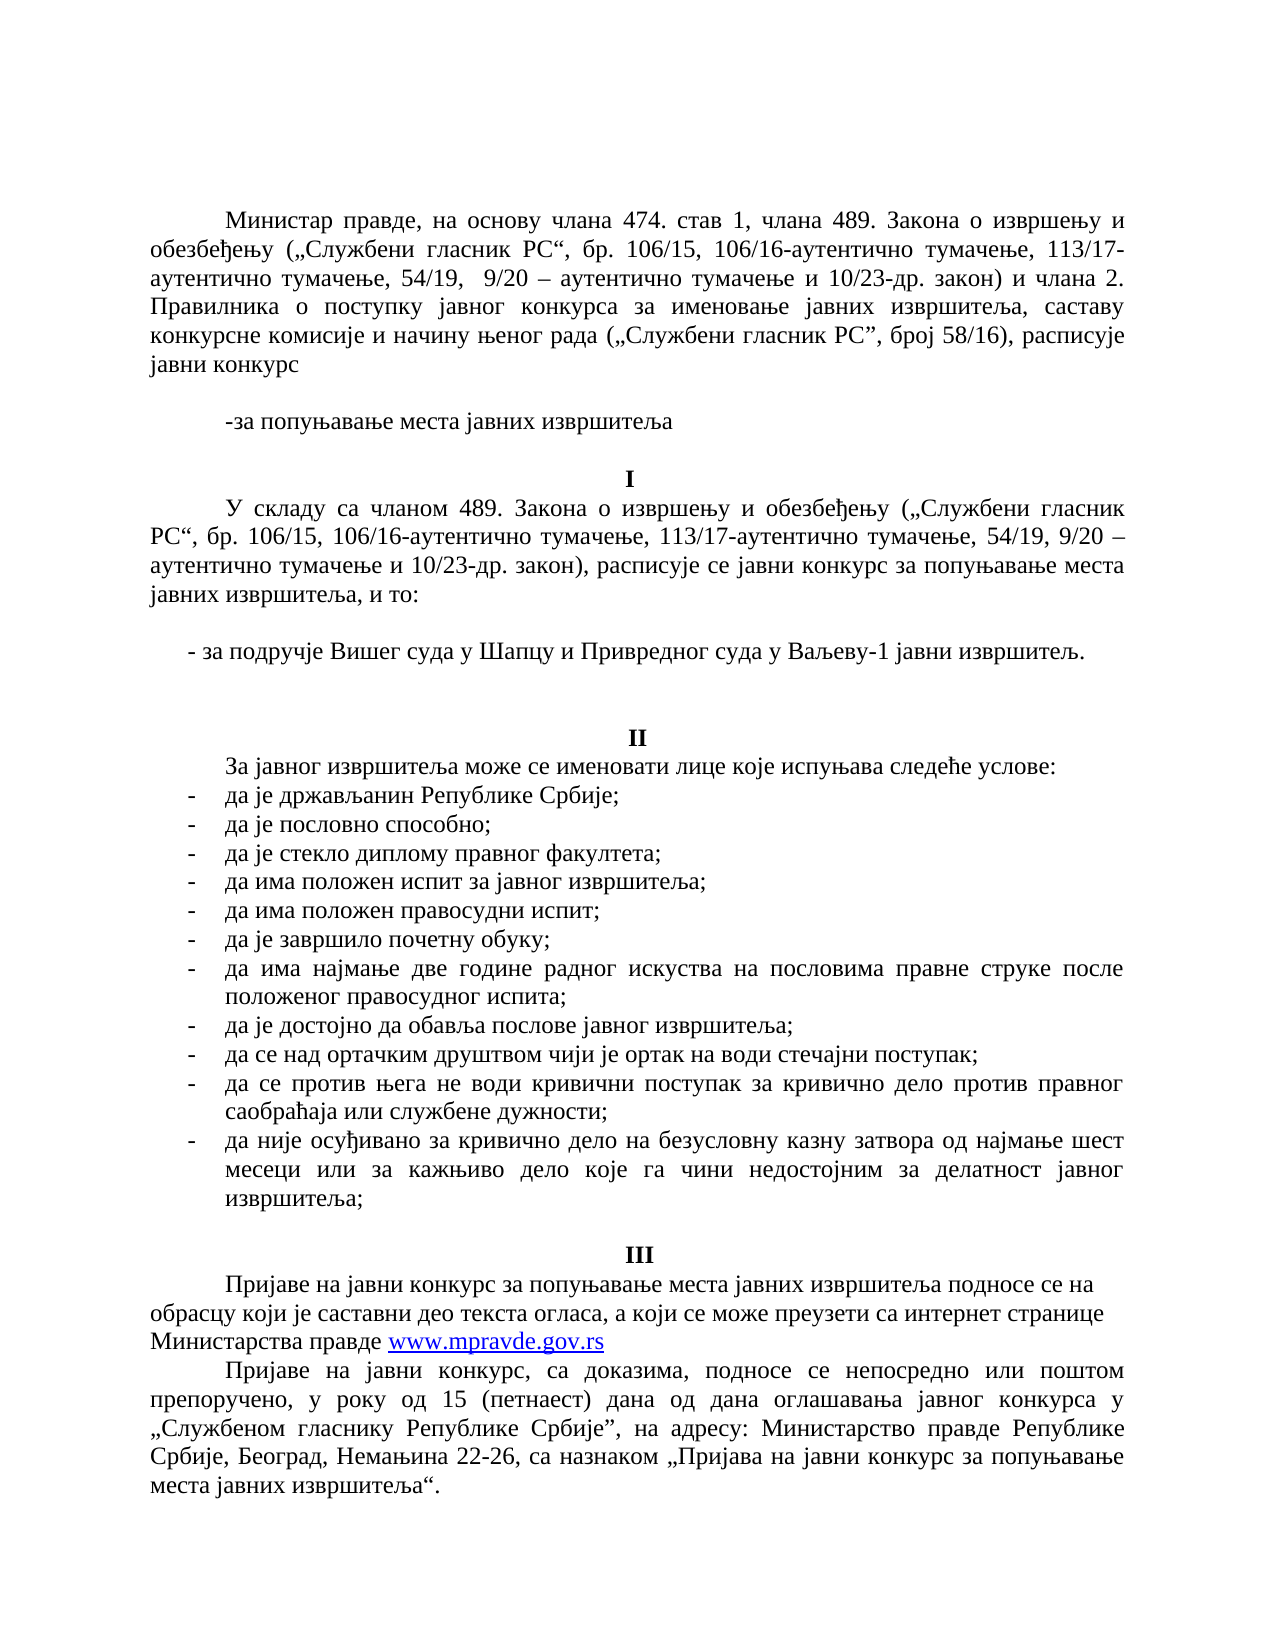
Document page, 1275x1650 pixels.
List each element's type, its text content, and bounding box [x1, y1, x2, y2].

text - за подручје Вишег суда у Шапцу и Привредног суда у Ваљеву-1 јавни извршитељ. [150, 636, 1125, 665]
text III [581, 1240, 1125, 1269]
list да има најмање две године радног искуства на пословима правне струке после положеног правосудног испита; [187, 953, 1125, 1010]
list да се против њега не води кривични поступак за кривично дело против правног саобраћаја или службене дужности; [187, 1068, 1125, 1125]
list да има положен правосудни испит; [187, 895, 1125, 924]
list да није осуђивано за кривично дело на безусловну казну затвора од најмање шест месеци или за кажњиво дело које га чини недостојним за делатност јавног извршитеља; [187, 1125, 1125, 1211]
text За јавног извршитеља може се именовати лице које испуњава следеће услове: [150, 751, 1125, 780]
list да је држављанин Републике Србије; [187, 780, 1125, 809]
text У складу са чланом 489. Закона о извршењу и обезбеђењу („Службени гласник РС“, бр. 106/15, 106/16-аутентично тумачење, 113/17-аутентично тумачење, 54/19, 9/20 – аутентично тумачење и 10/23-др. закон), расписује се jавни конкурс за попуњавање места јавних извршитеља, и то: [150, 493, 1125, 608]
text Пријаве на јавни конкурс за попуњавање места јавних извршитеља подносе се на обрасцу који је саставни део текста огласа, а који се може преузети са интернет странице Министарства правде www.mpravde.gov.rs [150, 1269, 1125, 1355]
list да је достојно да обавља послове јавног извршитеља; [187, 1010, 1125, 1039]
text -за попуњавање места јавних извршитеља [150, 406, 1125, 435]
list да има положен испит за јавног извршитеља; [187, 866, 1125, 895]
text Пријаве на јавни конкурс, са доказима, подносе се непосредно или поштом препоручено, у року од 15 (петнаест) дана од дана оглашавања јавног конкурса у „Службеном гласнику Републике Србије”, на адресу: Министарство правде Републике Србије, Београд, Немањина 22-26, са назнаком „Пријава на јавни конкурс за попуњавање места јавних извршитеља“. [150, 1355, 1125, 1499]
text Министар правде, на основу члана 474. став 1, члана 489. Закона о извршењу и обезбеђењу („Службени гласник РС“, бр. 106/15, 106/16-аутентично тумачење, 113/17-аутентично тумачење, 54/19, 9/20 – аутентично тумачење и 10/23-др. закон) и члана 2. Правилника о поступку јавног конкурса за именовање јавних извршитеља, саставу конкурсне комисије и начину њеног рада („Службени гласник РС”, број 58/16), расписује јавни конкурс [150, 205, 1125, 378]
text I [150, 464, 1125, 493]
list да је стекло диплому правног факултета; [187, 838, 1125, 866]
list да је пословно способно; [187, 809, 1125, 838]
list да се над ортачким друштвом чији је ортак на води стечајни поступак; [187, 1039, 1125, 1068]
text II [150, 723, 1125, 751]
list да је завршило почетну обуку; [187, 924, 1125, 953]
